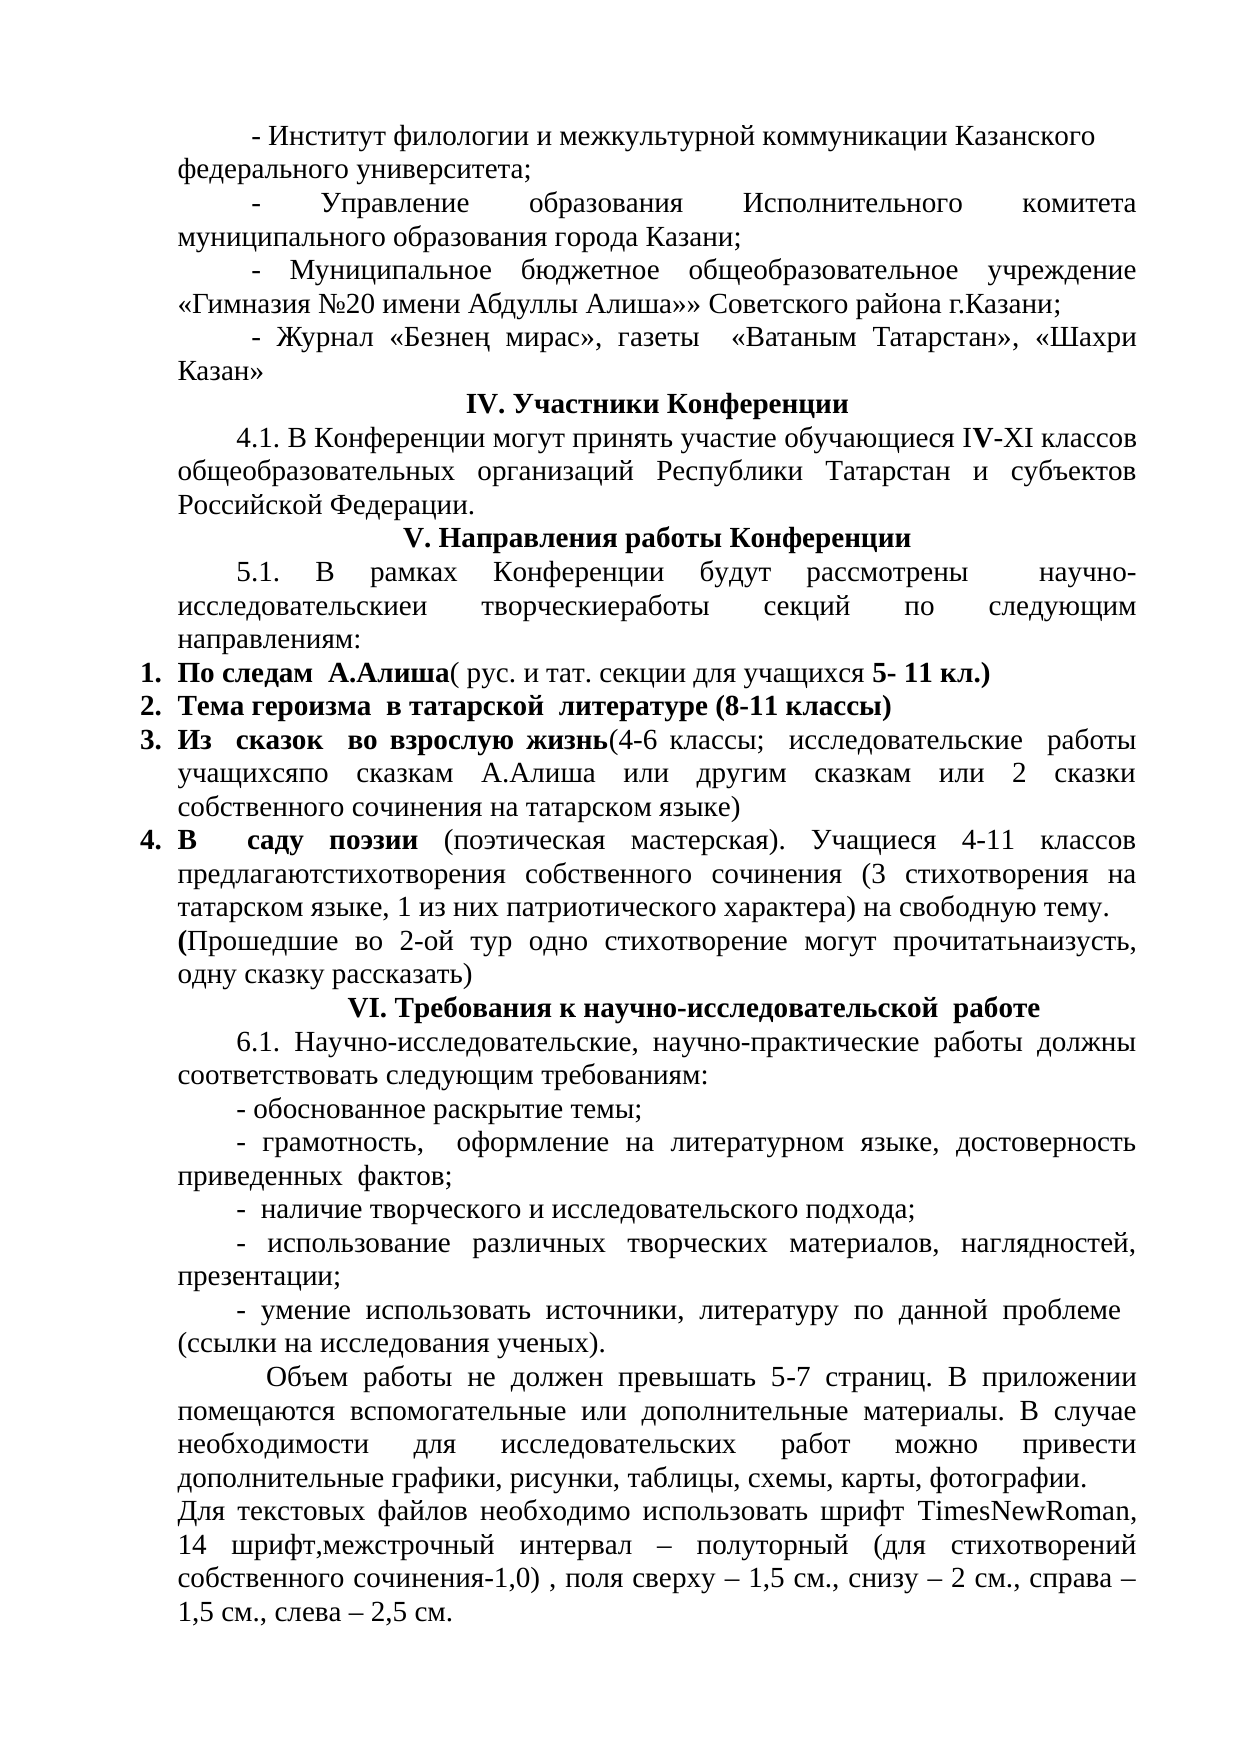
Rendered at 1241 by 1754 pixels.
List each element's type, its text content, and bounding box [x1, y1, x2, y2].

text - грамотность, оформление на литературном языке, достоверность приведенных фактов; [177, 1124, 1137, 1191]
text - обоснованное раскрытие темы; [177, 1091, 1137, 1124]
list Из сказок во взрослую жизнь(4-6 классы; исследовательские работы учащихсяпо сказкам А.Алиша или другим сказкам или 2 сказки собственного сочинения на татарском языке) [140, 722, 1137, 822]
text Объем работы не должен превышать 5-7 страниц. В приложении помещаются вспомогательные или дополнительные материалы. В случае необходимости для исследовательских работ можно привести дополнительные графики, рисунки, таблицы, схемы, карты, фотографии. [177, 1359, 1137, 1493]
text - наличие творческого и исследовательского подхода; [177, 1191, 1137, 1225]
text (Прошедшие во 2-ой тур одно стихотворение могут прочитатьнаизусть, одну сказку рассказать) [177, 923, 1137, 990]
text - умение использовать источники, литературу по данной проблеме (ссылки на исследования ученых). [177, 1292, 1137, 1359]
text 6.1. Научно-исследовательские, научно-практические работы должны соответствовать следующим требованиям: [177, 1024, 1137, 1091]
list Тема героизма в татарской литературе (8-11 классы) [140, 688, 1137, 722]
text IV. Участники Конференции [177, 386, 1137, 420]
text - Муниципальное бюджетное общеобразовательное учреждение «Гимназия №20 имени Абдуллы Алиша»» Советского района г.Казани; [177, 252, 1137, 319]
text V. Направления работы Конференции [177, 521, 1137, 554]
text - Институт филологии и межкультурной коммуникации Казанского федерального университета; [177, 118, 1137, 185]
text Для текстовых файлов необходимо использовать шрифт TimesNewRoman, 14 шрифт,межстрочный интервал – полуторный (для стихотворений собственного сочинения-1,0) , поля сверху – 1,5 см., снизу – 2 см., справа – 1,5 см., слева – 2,5 см. [177, 1493, 1137, 1627]
text 5.1. В рамках Конференции будут рассмотрены научно- исследовательскиеи творческиеработы секций по следующим направлениям: [177, 554, 1137, 655]
list По следам А.Алиша( рус. и тат. секции для учащихся 5- 11 кл.) [140, 655, 1137, 688]
text VI. Требования к научно-исследовательской работе [177, 990, 1137, 1024]
text - Журнал «Безнең мирас», газеты «Ватаным Татарстан», «Шахри Казан» [177, 319, 1137, 386]
text - использование различных творческих материалов, наглядностей, презентации; [177, 1225, 1137, 1292]
list В саду поэзии (поэтическая мастерская). Учащиеся 4-11 классов предлагаютстихотворения собственного сочинения (3 стихотворения на татарском языке, 1 из них патриотического характера) на свободную тему. [140, 822, 1137, 923]
text 4.1. В Конференции могут принять участие обучающиеся IV-XI классов общеобразовательных организаций Республики Татарстан и субъектов Российской Федерации. [177, 420, 1137, 521]
text - Управление образования Исполнительного комитета муниципального образования города Казани; [177, 185, 1137, 252]
